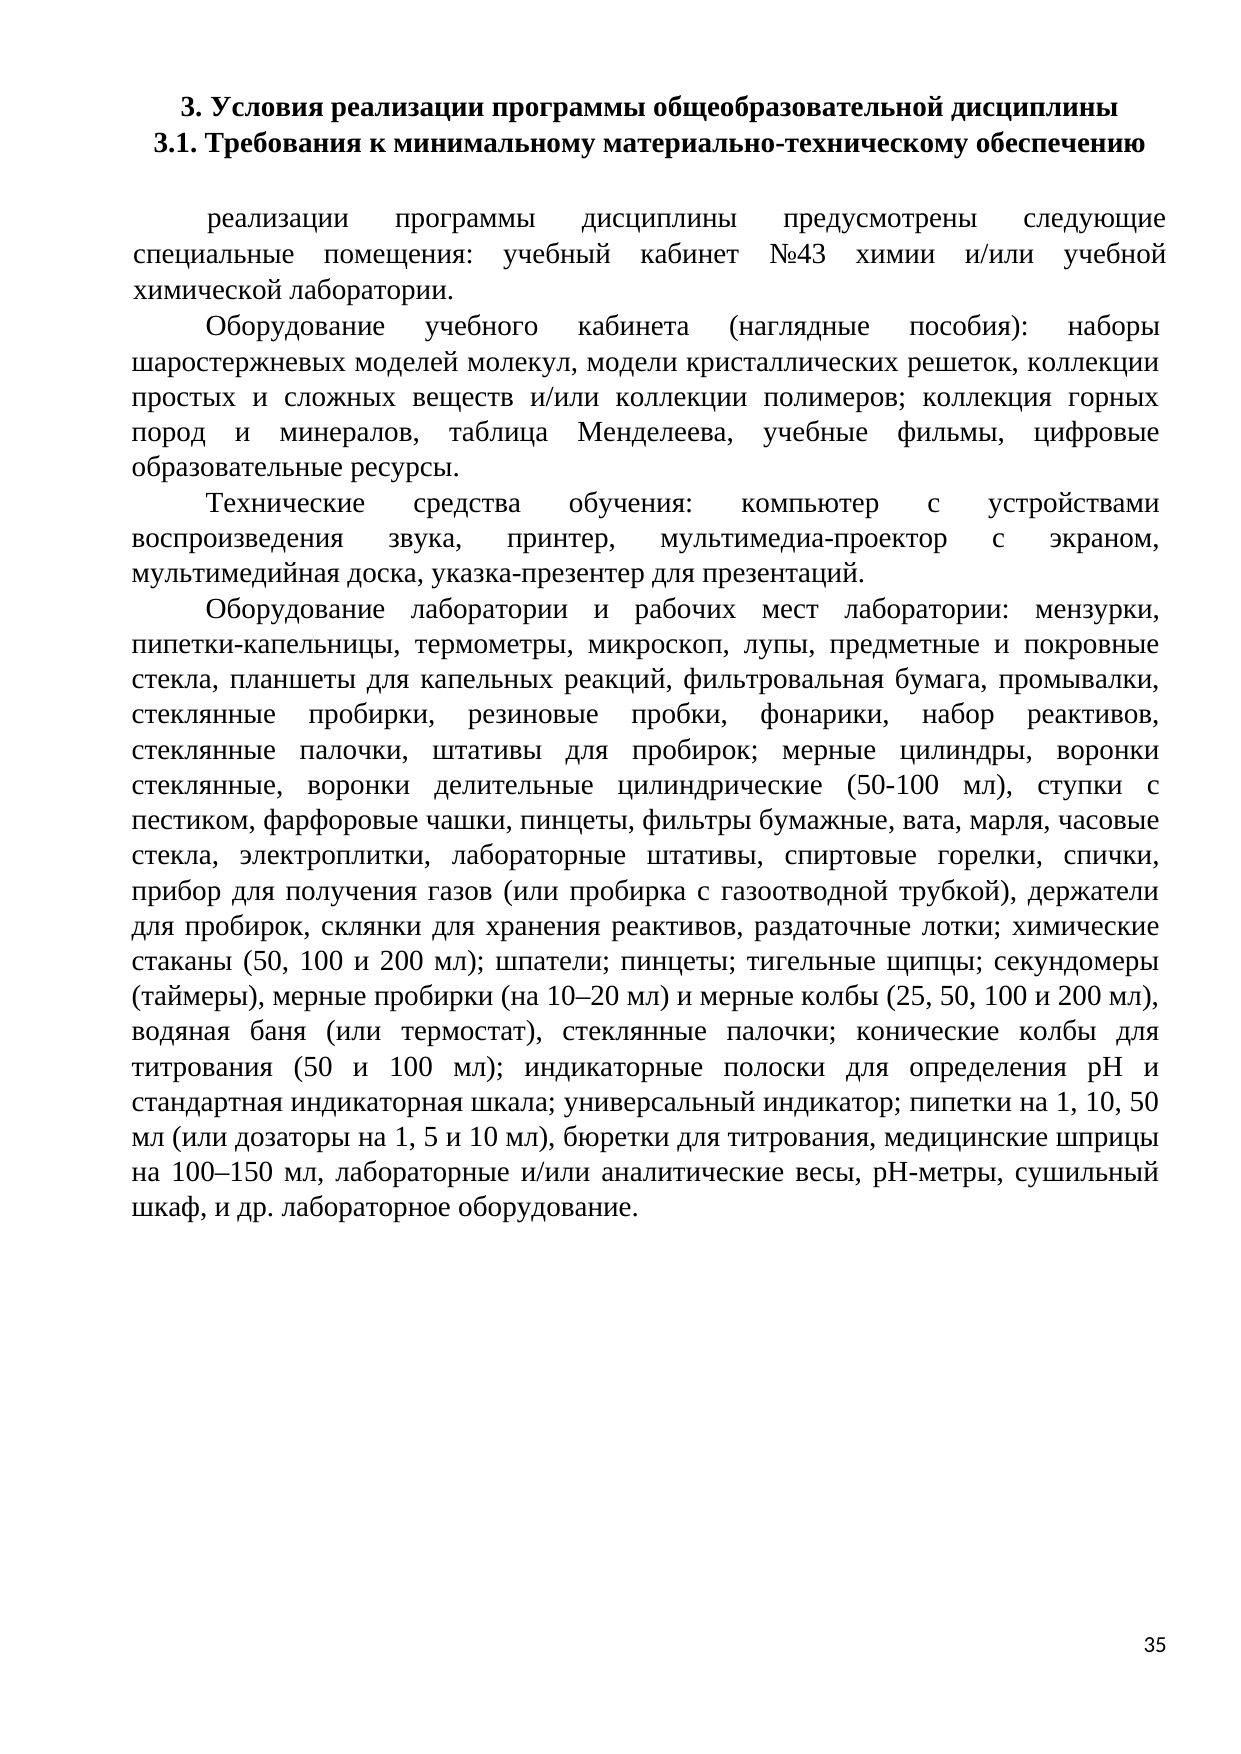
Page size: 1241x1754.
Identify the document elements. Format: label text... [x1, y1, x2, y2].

text Технические средства обучения: компьютер с устройствами воспроизведения звука, принтер, мультимедиа-проектор с экраном, мультимедийная доска, указка-презентер для презентаций. [131, 485, 1160, 589]
subtitle Условия реализации программы общеобразовательной дисциплины [133, 89, 1166, 123]
text Оборудование учебного кабинета (наглядные пособия): наборы шаростержневых моделей молекул, модели кристаллических решеток, коллекции простых и сложных веществ и/или коллекции полимеров; коллекция горных пород и минералов, таблица Менделеева, учебные фильмы, цифровые образовательные ресурсы. [131, 308, 1160, 483]
text Оборудование лаборатории и рабочих мест лаборатории: мензурки, пипетки-капельницы, термометры, микроскоп, лупы, предметные и покровные стекла, планшеты для капельных реакций, фильтровальная бумага, промывалки, стеклянные пробирки, резиновые пробки, фонарики, набор реактивов, стеклянные палочки, штативы для пробирок; мерные цилиндры, воронки стеклянные, воронки делительные цилиндрические (50-100 мл), ступки с пестиком, фарфоровые чашки, пинцеты, фильтры бумажные, вата, марля, часовые стекла, электроплитки, лабораторные штативы, спиртовые горелки, спички, прибор для получения газов (или пробирка с газоотводной трубкой), держатели для пробирок, склянки для хранения реактивов, раздаточные лотки; химические стаканы (50, 100 и 200 мл); шпатели; пинцеты; тигельные щипцы; секундомеры (таймеры), мерные пробирки (на 10–20 мл) и мерные колбы (25, 50, 100 и 200 мл), водяная баня (или термостат), стеклянные палочки; конические колбы для титрования (50 и 100 мл); индикаторные полоски для определения рН и стандартная индикаторная шкала; универсальный индикатор; пипетки на 1, 10, 50 мл (или дозаторы на 1, 5 и 10 мл), бюретки для титрования, медицинские шприцы на 100–150 мл, лабораторные и/или аналитические весы, рН-метры, сушильный шкаф, и др. лабораторное оборудование. [131, 591, 1160, 1223]
text 3.1. Требования к минимальному материально-техническому обеспечению [133, 125, 1167, 159]
text реализации программы дисциплины предусмотрены следующие специальные помещения: учебный кабинет №43 химии и/или учебной химической лаборатории. [133, 200, 1167, 306]
